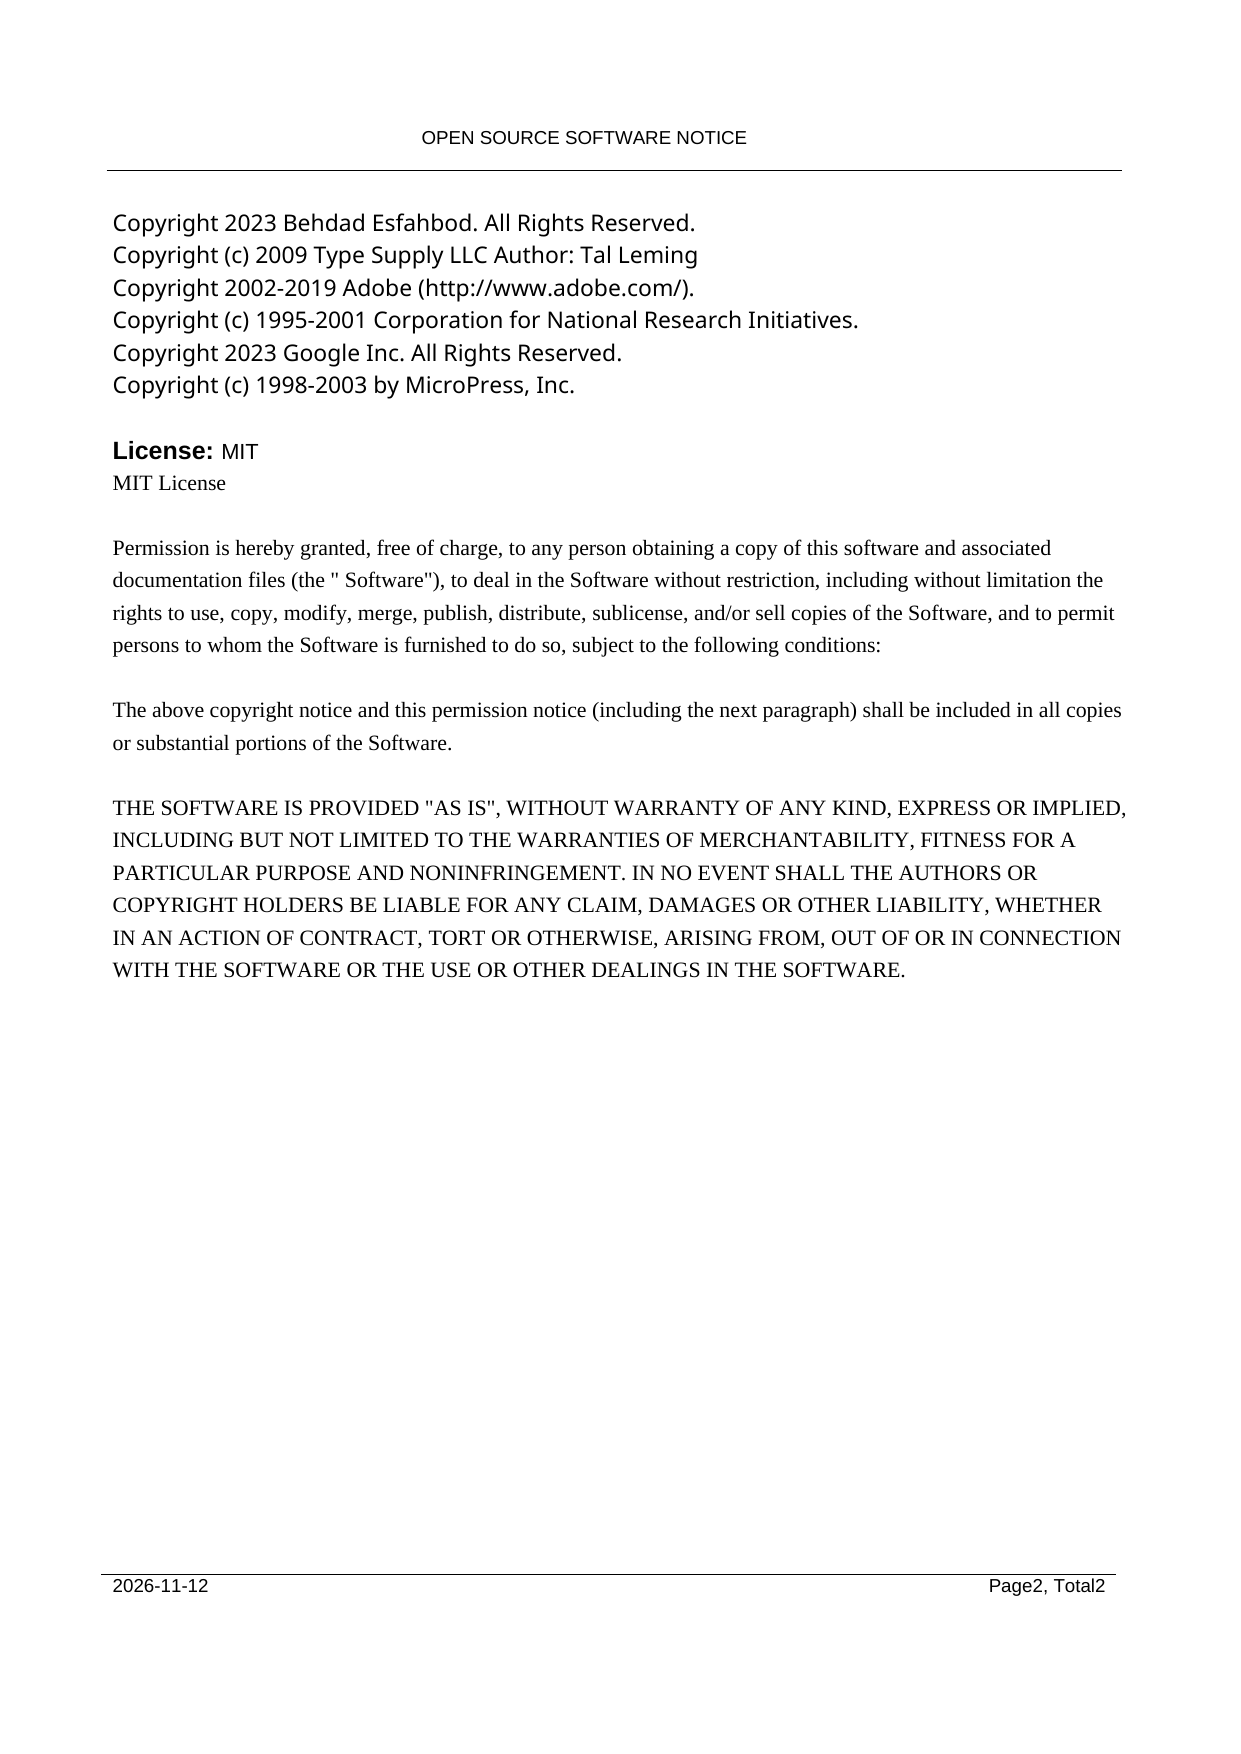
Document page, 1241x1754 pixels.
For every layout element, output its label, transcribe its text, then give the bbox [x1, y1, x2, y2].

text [112, 206, 1128, 434]
text MIT License Permission is hereby granted, free of charge, to any person obtaining a copy of this software and associated documentation files (the " Software"), to deal in the Software without restriction, including without limitation the rights to use, copy, modify, merge, publish, distribute, sublicense, and/or sell copies of the Software, and to permit persons to whom the Software is furnished to do so, subject to the following conditions: The above copyright notice and this permission notice (including the next paragraph) shall be included in all copies or substantial portions of the Software. THE SOFTWARE IS PROVIDED "AS IS", WITHOUT WARRANTY OF ANY KIND, EXPRESS OR IMPLIED, INCLUDING BUT NOT LIMITED TO THE WARRANTIES OF MERCHANTABILITY, FITNESS FOR A PARTICULAR PURPOSE AND NONINFRINGEMENT. IN NO EVENT SHALL THE AUTHORS OR COPYRIGHT HOLDERS BE LIABLE FOR ANY CLAIM, DAMAGES OR OTHER LIABILITY, WHETHER IN AN ACTION OF CONTRACT, TORT OR OTHERWISE, ARISING FROM, OUT OF OR IN CONNECTION WITH THE SOFTWARE OR THE USE OR OTHER DEALINGS IN THE SOFTWARE. [112, 466, 1128, 986]
text License: MIT [112, 434, 1128, 466]
